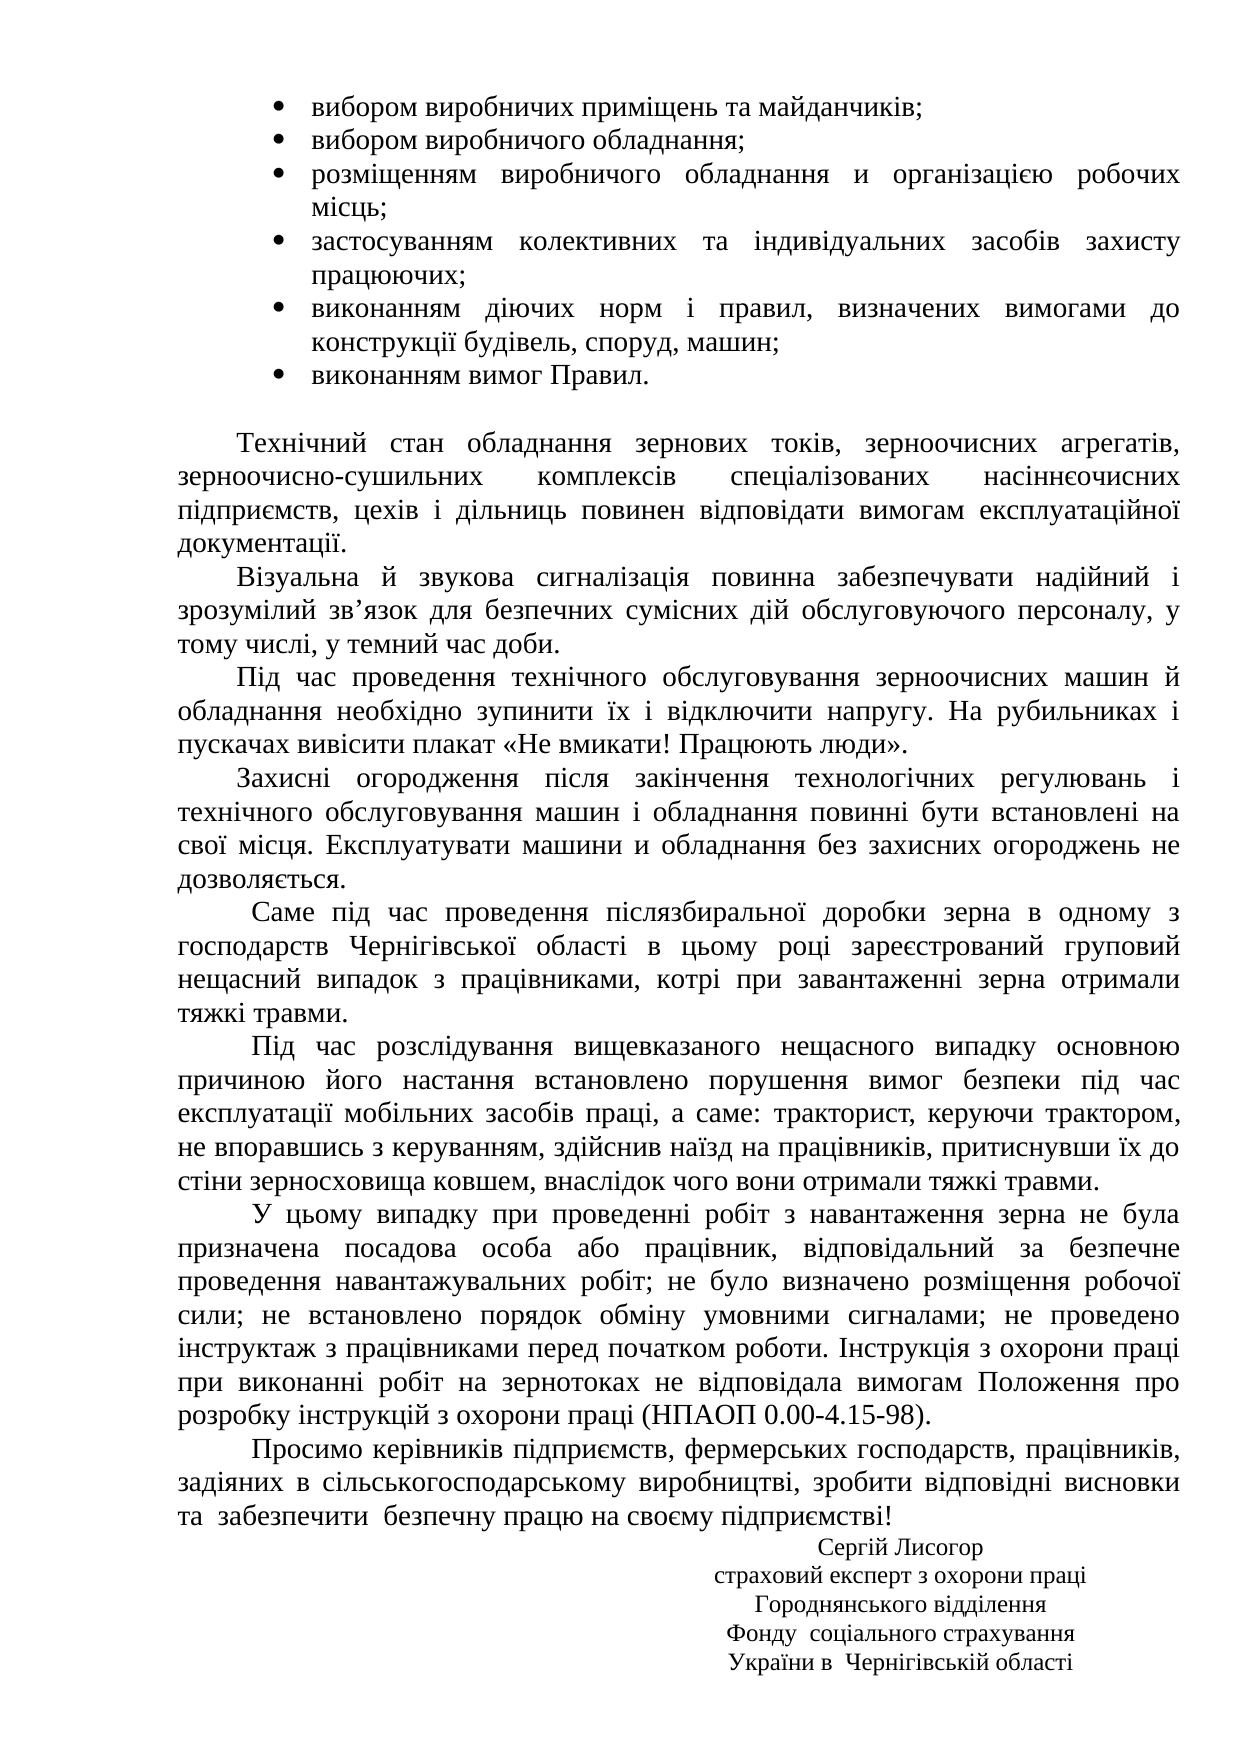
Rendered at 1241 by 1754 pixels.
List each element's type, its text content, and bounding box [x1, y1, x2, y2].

text Візуальна й звукова сигналізація повинна забезпечувати надійний і зрозумілий зв’язок для безпечних сумісних дій обслуговуючого персоналу, у тому числі, у темний час доби. [177, 559, 1181, 659]
text Саме під час проведення післязбиральної доробки зерна в одному з господарств Чернігівської області в цьому році зареєстрований груповий нещасний випадок з працівниками, котрі при завантаженні зерна отримали тяжкі травми. [177, 894, 1181, 1028]
list застосуванням колективних та індивідуальних засобів захисту працюючих; [274, 223, 1181, 290]
text Захисні огородження після закінчення технологічних регулювань і технічного обслуговування машин і обладнання повинні бути встановлені на свої місця. Експлуатувати машини и обладнання без захисних огороджень не дозволяється. [177, 760, 1181, 894]
text України в Чернігівській області [620, 1647, 1181, 1675]
list розміщенням виробничого обладнання и організацією робочих місць; [274, 156, 1181, 223]
list виконанням діючих норм і правил, визначених вимогами до конструкції будівель, споруд, машин; [274, 290, 1181, 357]
list вибором виробничих приміщень та майданчиків; [274, 89, 1181, 122]
text Під час проведення технічного обслуговування зерноочисних машин й обладнання необхідно зупинити їх і відключити напругу. На рубильниках і пускачах вивісити плакат «Не вмикати! Працюють люди». [177, 659, 1181, 760]
text Технічний стан обладнання зернових токів, зерноочисних агрегатів, зерноочисно-сушильних комплексів спеціалізованих насіннєочисних підприємств, цехів і дільниць повинен відповідати вимогам експлуатаційної документації. [177, 425, 1181, 559]
text Сергій Лисогор [620, 1532, 1181, 1560]
text Фонду соціального страхування [620, 1618, 1181, 1647]
list вибором виробничого обладнання; [274, 122, 1181, 156]
list виконанням вимог Правил. [274, 357, 1181, 391]
text Городнянського відділення [620, 1589, 1181, 1618]
text страховий експерт з охорони праці [620, 1560, 1181, 1589]
text У цьому випадку при проведенні робіт з навантаження зерна не була призначена посадова особа або працівник, відповідальний за безпечне проведення навантажувальних робіт; не було визначено розміщення робочої сили; не встановлено порядок обміну умовними сигналами; не проведено інструктаж з працівниками перед початком роботи. Інструкція з охорони праці при виконанні робіт на зернотоках не відповідала вимогам Положення про розробку інструкцій з охорони праці (НПАОП 0.00-4.15-98). [177, 1196, 1181, 1431]
text Під час розслідування вищевказаного нещасного випадку основною причиною його настання встановлено порушення вимог безпеки під час експлуатації мобільних засобів праці, а саме: тракторист, керуючи трактором, не впоравшись з керуванням, здійснив наїзд на працівників, притиснувши їх до стіни зерносховища ковшем, внаслідок чого вони отримали тяжкі травми. [177, 1028, 1181, 1196]
text Просимо керівників підприємств, фермерських господарств, працівників, задіяних в сільськогосподарському виробництві, зробити відповідні висновки та забезпечити безпечну працю на своєму підприємстві! [177, 1431, 1181, 1532]
